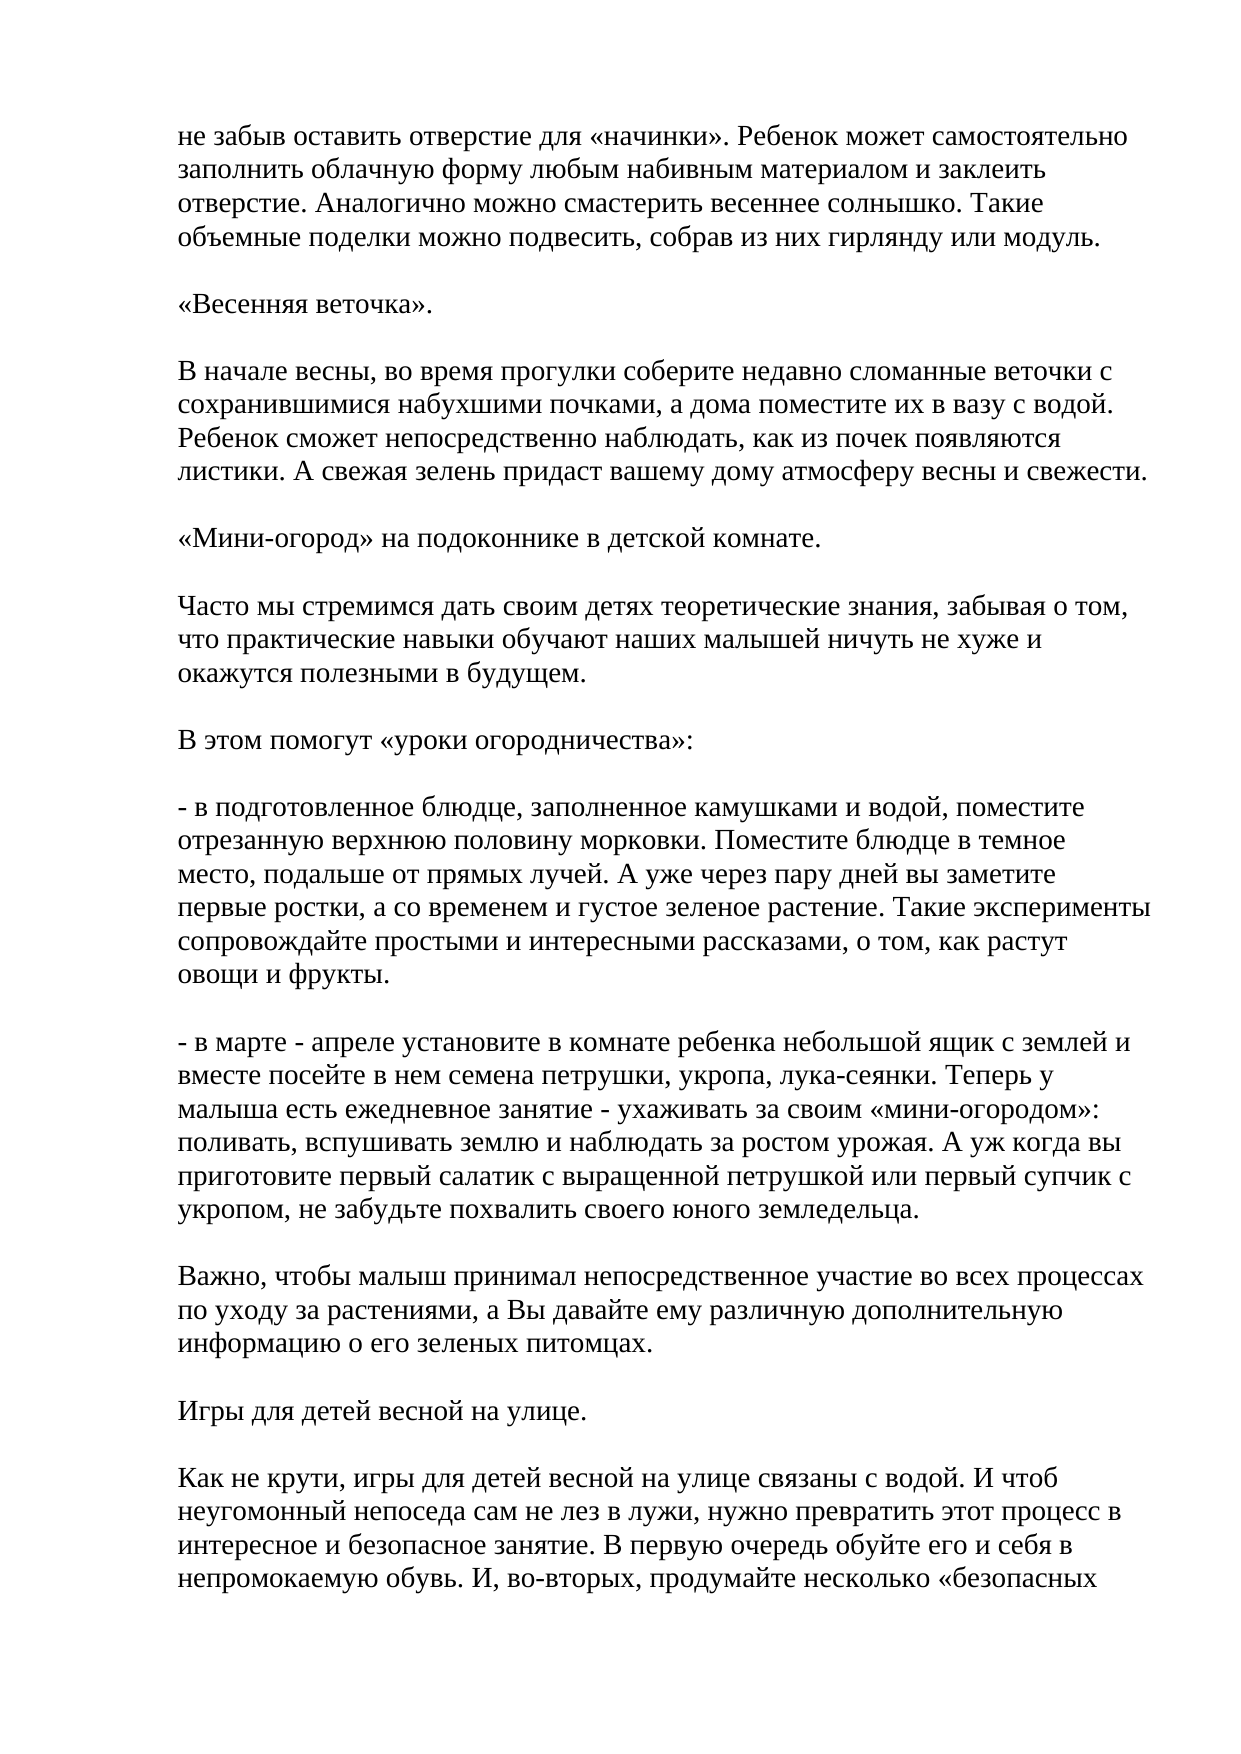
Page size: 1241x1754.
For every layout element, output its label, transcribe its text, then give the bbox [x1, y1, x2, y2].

text В этом помогут «уроки огородничества»: [177, 722, 1152, 755]
text «Мини-огород» на подоконнике в детской комнате. [177, 521, 1152, 554]
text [177, 118, 1152, 252]
text Игры для детей весной на улице. [177, 1393, 1152, 1426]
text - в подготовленное блюдце, заполненное камушками и водой, поместите отрезанную верхнюю половину морковки. Поместите блюдце в темное место, подальше от прямых лучей. А уже через пару дней вы заметите первые ростки, а со временем и густое зеленое растение. Такие эксперименты сопровождайте простыми и интересными рассказами, о том, как растут овощи и фрукты. [177, 789, 1152, 990]
text - в марте - апреле установите в комнате ребенка небольшой ящик с землей и вместе посейте в нем семена петрушки, укропа, лука-сеянки. Теперь у малыша есть ежедневное занятие - ухаживать за своим «мини-огородом»: поливать, вспушивать землю и наблюдать за ростом урожая. А уж когда вы приготовите первый салатик с выращенной петрушкой или первый супчик с укропом, не забудьте похвалить своего юного земледельца. [177, 1024, 1152, 1225]
text Часто мы стремимся дать своим детях теоретические знания, забывая о том, что практические навыки обучают наших малышей ничуть не хуже и окажутся полезными в будущем. [177, 588, 1152, 688]
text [177, 1460, 1152, 1594]
text «Весенняя веточка». [177, 286, 1152, 319]
text Важно, чтобы малыш принимал непосредственное участие во всех процессах по уходу за растениями, а Вы давайте ему различную дополнительную информацию о его зеленых питомцах. [177, 1258, 1152, 1359]
text В начале весны, во время прогулки соберите недавно сломанные веточки с сохранившимися набухшими почками, а дома поместите их в вазу с водой. Ребенок сможет непосредственно наблюдать, как из почек появляются листики. А свежая зелень придаст вашему дому атмосферу весны и свежести. [177, 353, 1152, 487]
